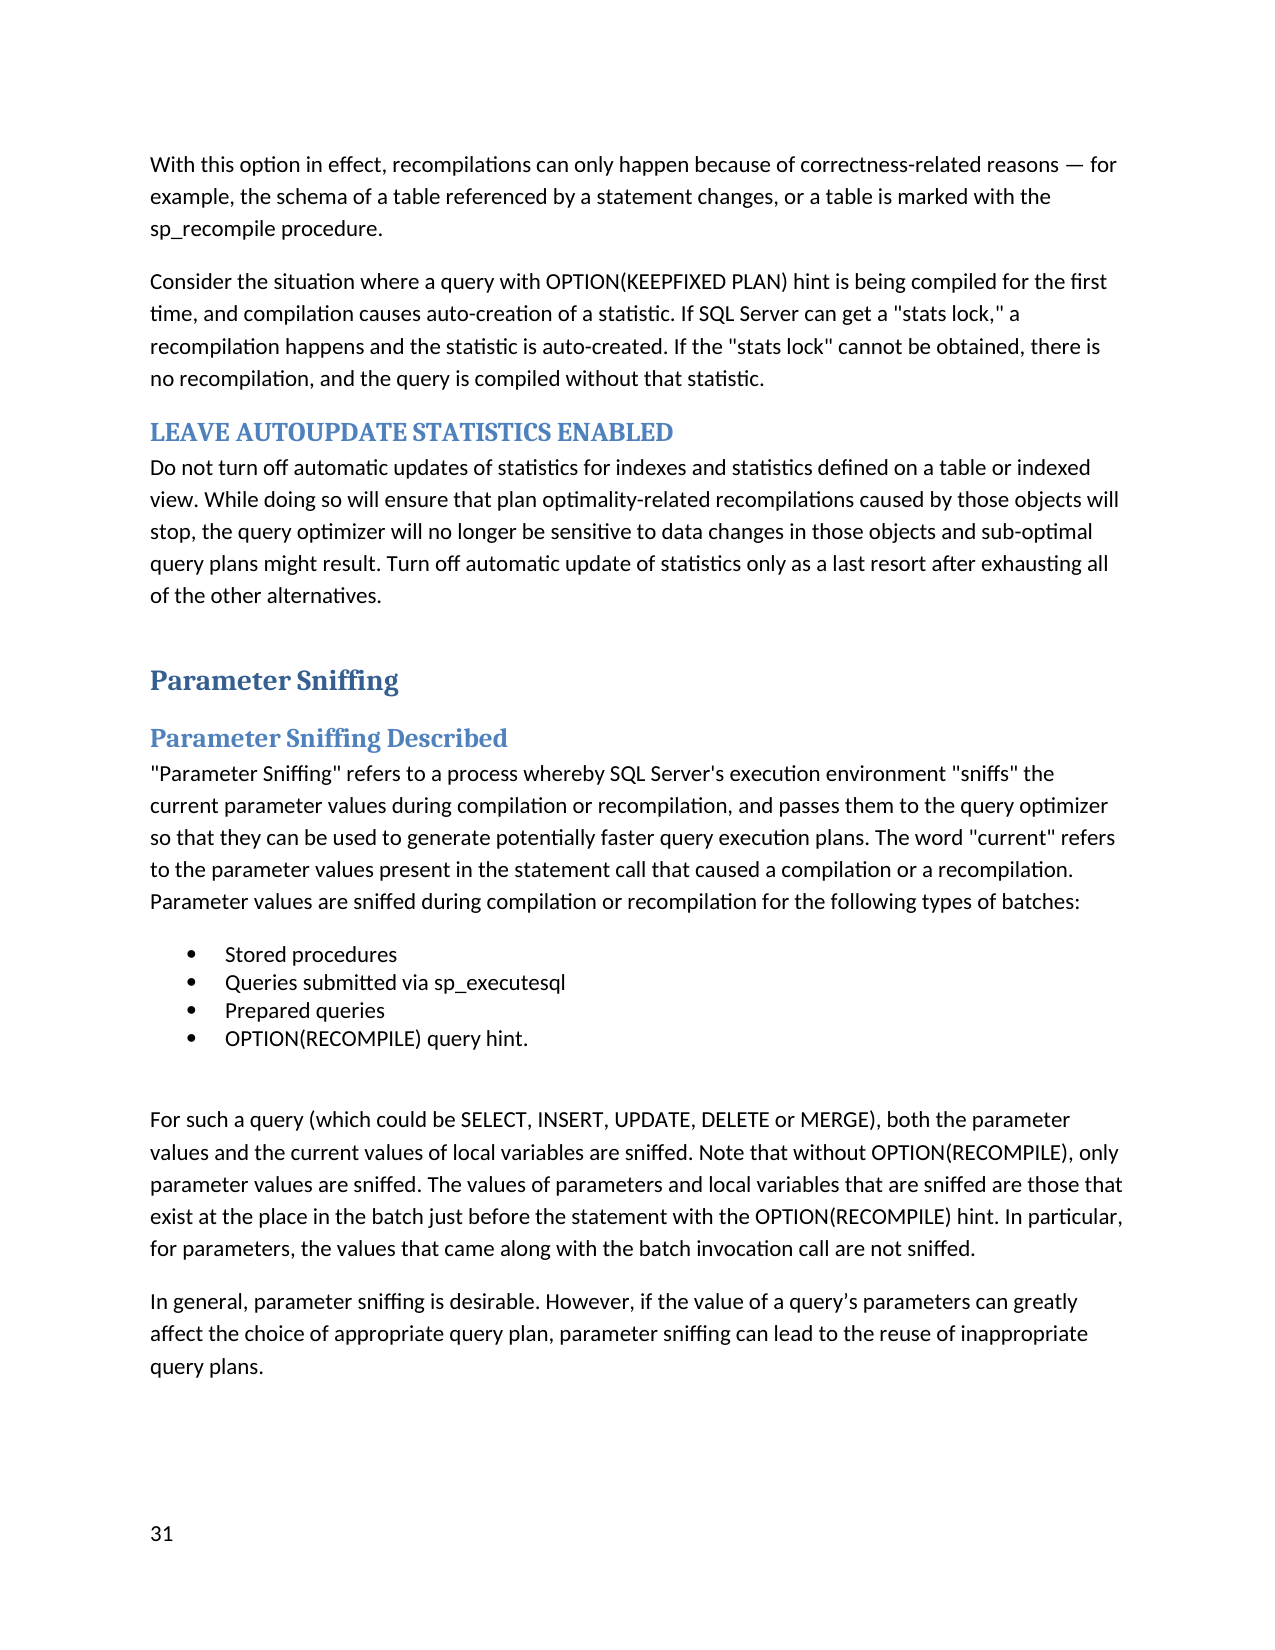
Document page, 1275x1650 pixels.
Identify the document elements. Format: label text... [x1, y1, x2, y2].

text Consider the situation where a query with OPTION(KEEPFIXED PLAN) hint is being compiled for the first time, and compilation causes auto-creation of a statistic. If SQL Server can get a "stats lock," a recompilation happens and the statistic is auto-created. If the "stats lock" cannot be obtained, there is no recompilation, and the query is compiled without that statistic. [150, 267, 1125, 392]
text In general, parameter sniffing is desirable. However, if the value of a query’s parameters can greatly affect the choice of appropriate query plan, parameter sniffing can lead to the reuse of inappropriate query plans. [150, 1287, 1125, 1380]
list Stored procedures [187, 941, 1125, 968]
subtitle Parameter Sniffing [150, 664, 1125, 697]
list OPTION(RECOMPILE) query hint. [187, 1024, 1125, 1053]
subtitle Parameter Sniffing Described [150, 723, 1125, 754]
text Do not turn off automatic updates of statistics for indexes and statistics defined on a table or indexed view. While doing so will ensure that plan optimality-related recompilations caused by those objects will stop, the query optimizer will no longer be sensitive to data changes in those objects and sub-optimal query plans might result. Turn off automatic update of statistics only as a last resort after exhausting all of the other alternatives. [150, 453, 1125, 609]
list Prepared queries [187, 997, 1125, 1024]
list Queries submitted via sp_executesql [187, 968, 1125, 997]
text With this option in effect, recompilations can only happen because of correctness-related reasons — for example, the schema of a table referenced by a statement changes, or a table is marked with the sp_recompile procedure. [150, 150, 1125, 242]
text For such a query (which could be SELECT, INSERT, UPDATE, DELETE or MERGE), both the parameter values and the current values of local variables are sniffed. Note that without OPTION(RECOMPILE), only parameter values are sniffed. The values of parameters and local variables that are sniffed are those that exist at the place in the batch just before the statement with the OPTION(RECOMPILE) hint. In particular, for parameters, the values that came along with the batch invocation call are not sniffed. [150, 1106, 1125, 1262]
text "Parameter Sniffing" refers to a process whereby SQL Server's execution environment "sniffs" the current parameter values during compilation or recompilation, and passes them to the query optimizer so that they can be used to generate potentially faster query execution plans. The word "current" refers to the parameter values present in the statement call that caused a compilation or a recompilation. Parameter values are sniffed during compilation or recompilation for the following types of batches: [150, 759, 1125, 916]
subtitle LEAVE AUTOUPDATE STATISTICS ENABLED [150, 417, 1125, 448]
